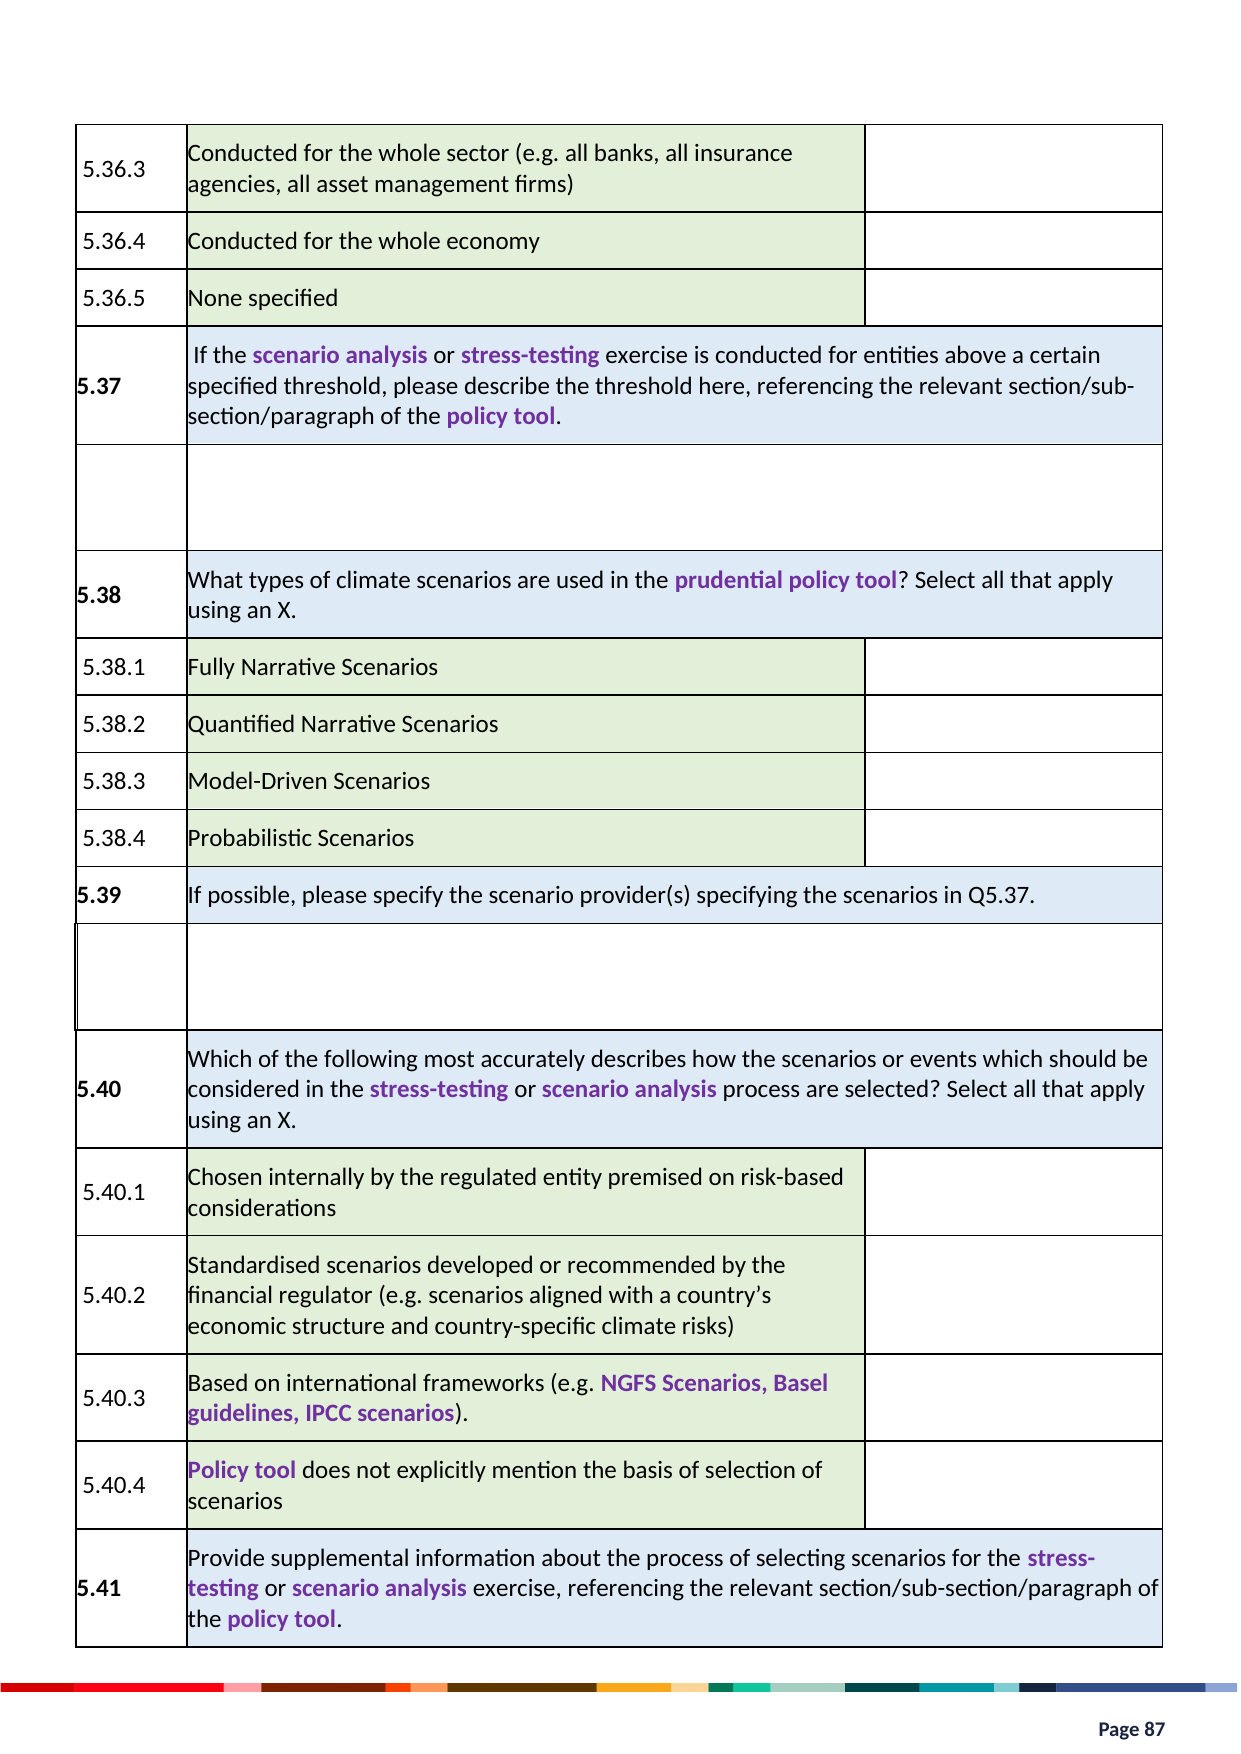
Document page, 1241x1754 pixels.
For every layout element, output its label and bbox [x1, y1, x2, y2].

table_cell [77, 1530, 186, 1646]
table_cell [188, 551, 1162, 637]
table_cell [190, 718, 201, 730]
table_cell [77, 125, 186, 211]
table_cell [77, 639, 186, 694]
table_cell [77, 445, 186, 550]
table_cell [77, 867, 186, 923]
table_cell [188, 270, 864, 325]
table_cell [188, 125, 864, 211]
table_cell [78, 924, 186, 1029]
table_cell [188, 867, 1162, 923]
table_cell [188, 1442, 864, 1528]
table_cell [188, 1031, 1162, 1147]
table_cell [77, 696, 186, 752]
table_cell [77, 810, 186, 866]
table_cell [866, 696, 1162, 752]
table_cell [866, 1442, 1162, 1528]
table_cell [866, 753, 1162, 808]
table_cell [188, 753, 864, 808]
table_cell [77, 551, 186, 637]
picture [0, 1683, 1236, 1692]
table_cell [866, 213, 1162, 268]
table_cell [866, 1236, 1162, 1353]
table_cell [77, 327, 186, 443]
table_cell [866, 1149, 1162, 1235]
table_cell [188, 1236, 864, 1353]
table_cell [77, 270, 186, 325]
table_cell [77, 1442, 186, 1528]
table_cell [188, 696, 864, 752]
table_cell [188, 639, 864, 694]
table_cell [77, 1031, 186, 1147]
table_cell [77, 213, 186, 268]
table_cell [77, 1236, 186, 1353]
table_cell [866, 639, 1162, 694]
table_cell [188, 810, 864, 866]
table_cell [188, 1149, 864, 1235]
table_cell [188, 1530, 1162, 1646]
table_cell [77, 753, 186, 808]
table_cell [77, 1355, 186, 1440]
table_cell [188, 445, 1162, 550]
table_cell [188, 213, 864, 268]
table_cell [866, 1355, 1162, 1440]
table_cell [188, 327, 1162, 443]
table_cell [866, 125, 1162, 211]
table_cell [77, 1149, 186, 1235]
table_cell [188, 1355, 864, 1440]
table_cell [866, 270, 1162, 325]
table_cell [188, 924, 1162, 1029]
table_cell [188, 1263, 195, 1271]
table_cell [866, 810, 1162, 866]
